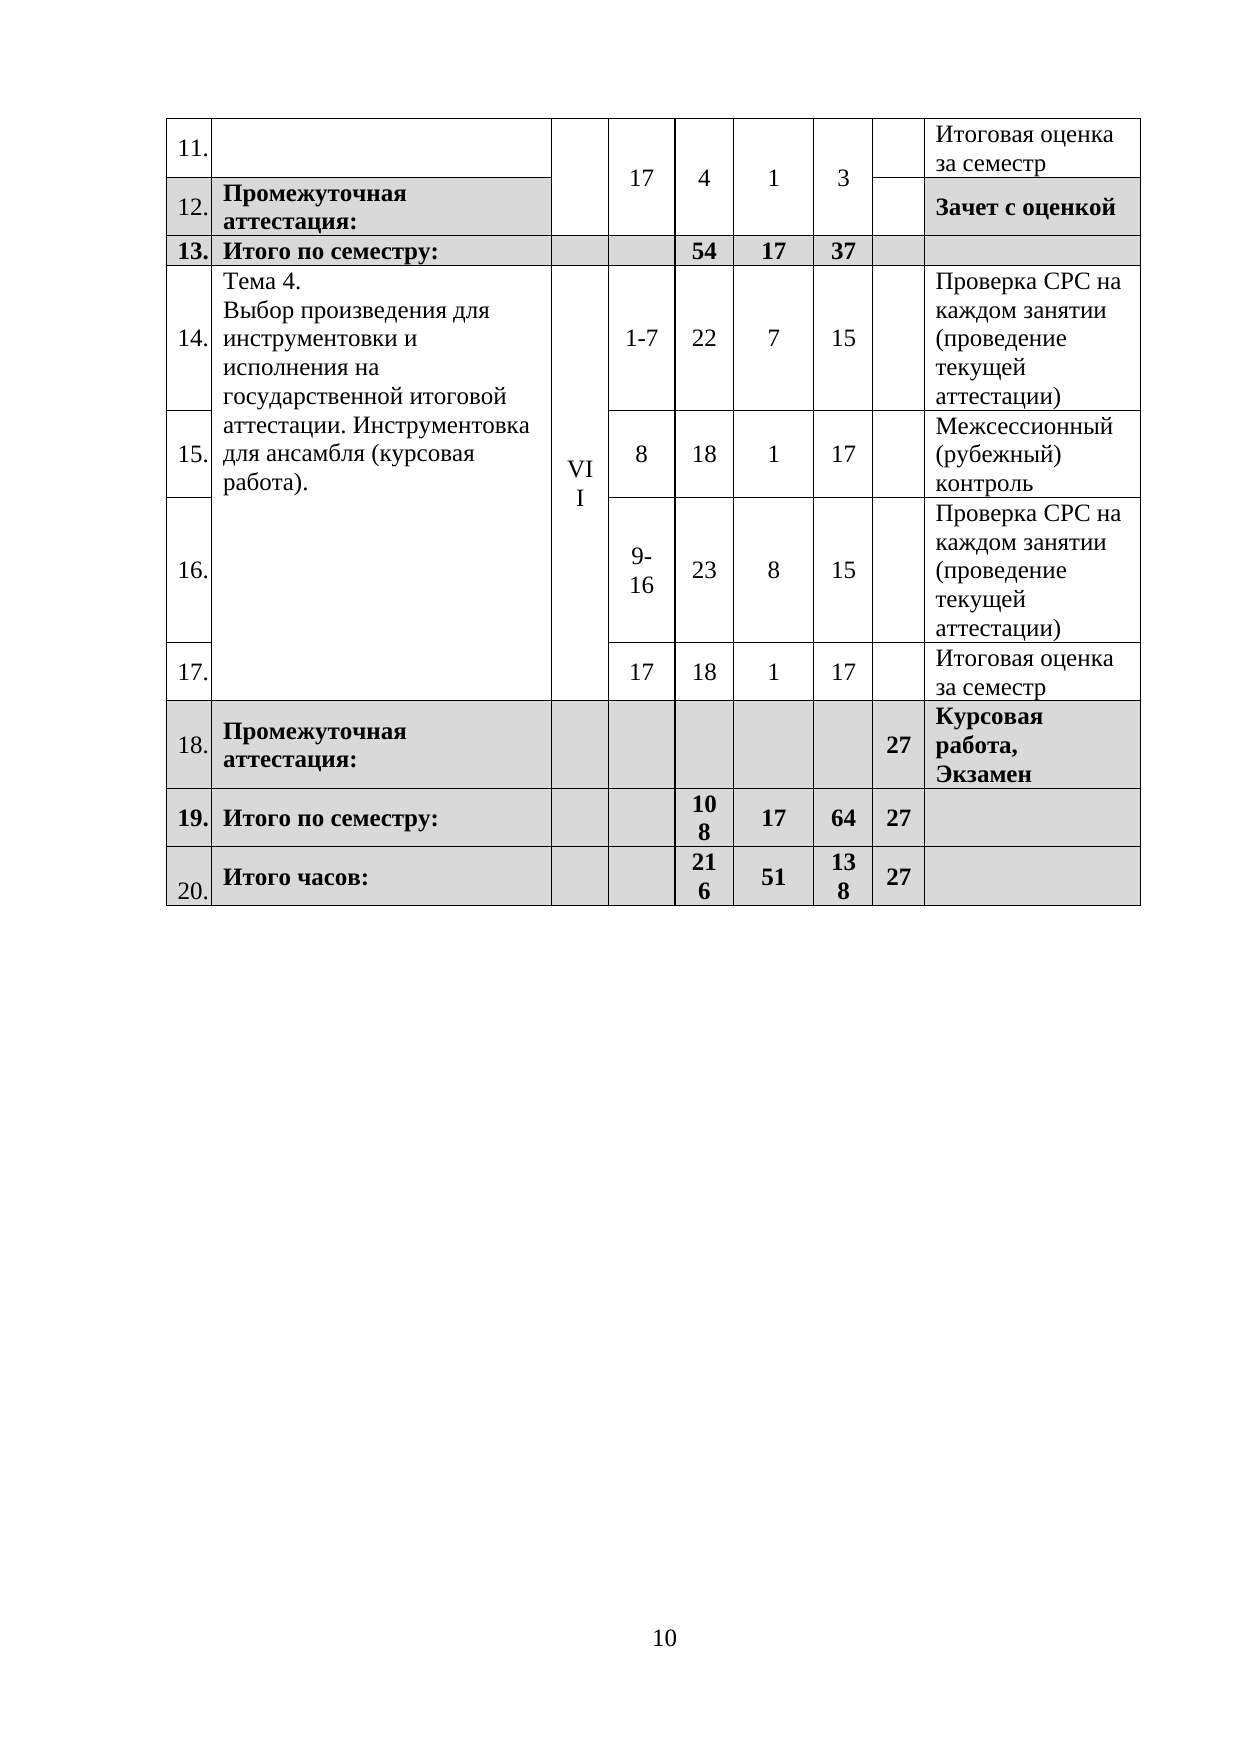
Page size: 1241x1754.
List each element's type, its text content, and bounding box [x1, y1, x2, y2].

table_cell 7 [734, 266, 813, 410]
table_cell [734, 701, 813, 788]
table_cell 15 [814, 266, 872, 410]
table_cell 15 [814, 498, 872, 642]
table_cell [167, 236, 211, 265]
table_cell Промежуточная аттестация: [212, 178, 551, 235]
table_cell Зачет с оценкой [925, 178, 1140, 235]
table_cell [873, 119, 924, 177]
table_cell Проверка СРС на каждом занятии (проведение текущей аттестации) [925, 498, 1140, 642]
table_cell 3 [814, 119, 872, 235]
table_cell [552, 789, 608, 846]
table_cell 23 [676, 498, 733, 642]
table_cell [873, 643, 924, 700]
table_cell 1-7 [609, 266, 674, 410]
table_cell 17 [609, 119, 674, 235]
table_cell 8 [609, 411, 674, 497]
table_cell 54 [676, 236, 733, 265]
table_cell Курсовая работа, Экзамен [925, 701, 1140, 788]
table_cell Итого по семестру: [212, 236, 551, 265]
table_cell 4 [676, 119, 733, 235]
table_cell 17 [734, 236, 813, 265]
table_cell 37 [814, 236, 872, 265]
table_cell [167, 643, 211, 700]
table_cell [167, 266, 211, 410]
table_cell Межсессионный (рубежный) контроль [925, 411, 1140, 497]
table_cell VII [552, 266, 608, 700]
table_cell 27 [873, 701, 924, 788]
table_cell [873, 266, 924, 410]
table_cell [925, 236, 1140, 265]
table_cell [925, 789, 1140, 846]
table_cell 1 [734, 119, 813, 235]
table_cell [814, 701, 872, 788]
table_cell [873, 411, 924, 497]
table_cell 51 [734, 847, 813, 905]
table_cell 27 [873, 847, 924, 905]
table_cell Итоговая оценка за семестр [925, 119, 1140, 177]
table_cell 17 [609, 643, 674, 700]
table_cell 22 [676, 266, 733, 410]
table_cell [609, 847, 674, 905]
table_cell 17 [814, 411, 872, 497]
table_cell [609, 236, 674, 265]
table_cell [167, 178, 211, 235]
table_cell [609, 789, 674, 846]
table_cell [167, 847, 211, 905]
table_cell 18 [676, 411, 733, 497]
table_cell Итого по семестру: [212, 789, 551, 846]
table_cell Итоговая оценка за семестр [925, 643, 1140, 700]
table_cell 1 [734, 643, 813, 700]
table_cell [873, 178, 924, 235]
table_cell [925, 847, 1140, 905]
table_cell [167, 411, 211, 497]
table_cell 9-16 [609, 498, 674, 642]
table_cell 18 [676, 643, 733, 700]
table_cell Тема 4. Выбор произведения для инструментовки и исполнения на государственной итоговой аттестации. Инструментовка для ансамбля (курсовая работа). [212, 266, 551, 700]
table_cell [552, 236, 608, 265]
table_cell 216 [676, 847, 733, 905]
table_cell [167, 789, 211, 846]
table_cell [873, 236, 924, 265]
table_cell 108 [676, 789, 733, 846]
table_cell [609, 701, 674, 788]
table_cell Итого часов: [212, 847, 551, 905]
table_cell Промежуточная аттестация: [212, 701, 551, 788]
table_cell 17 [814, 643, 872, 700]
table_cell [925, 266, 1140, 410]
table_cell [552, 701, 608, 788]
table_cell [167, 498, 211, 642]
table_cell 17 [734, 789, 813, 846]
table_cell [167, 701, 211, 788]
table_cell [552, 847, 608, 905]
table_cell 27 [873, 789, 924, 846]
table_cell [873, 498, 924, 642]
table_cell [167, 119, 211, 177]
table_cell 8 [734, 498, 813, 642]
table_cell 138 [814, 847, 872, 905]
table_cell 64 [814, 789, 872, 846]
table_cell 1 [734, 411, 813, 497]
table_cell [676, 701, 733, 788]
